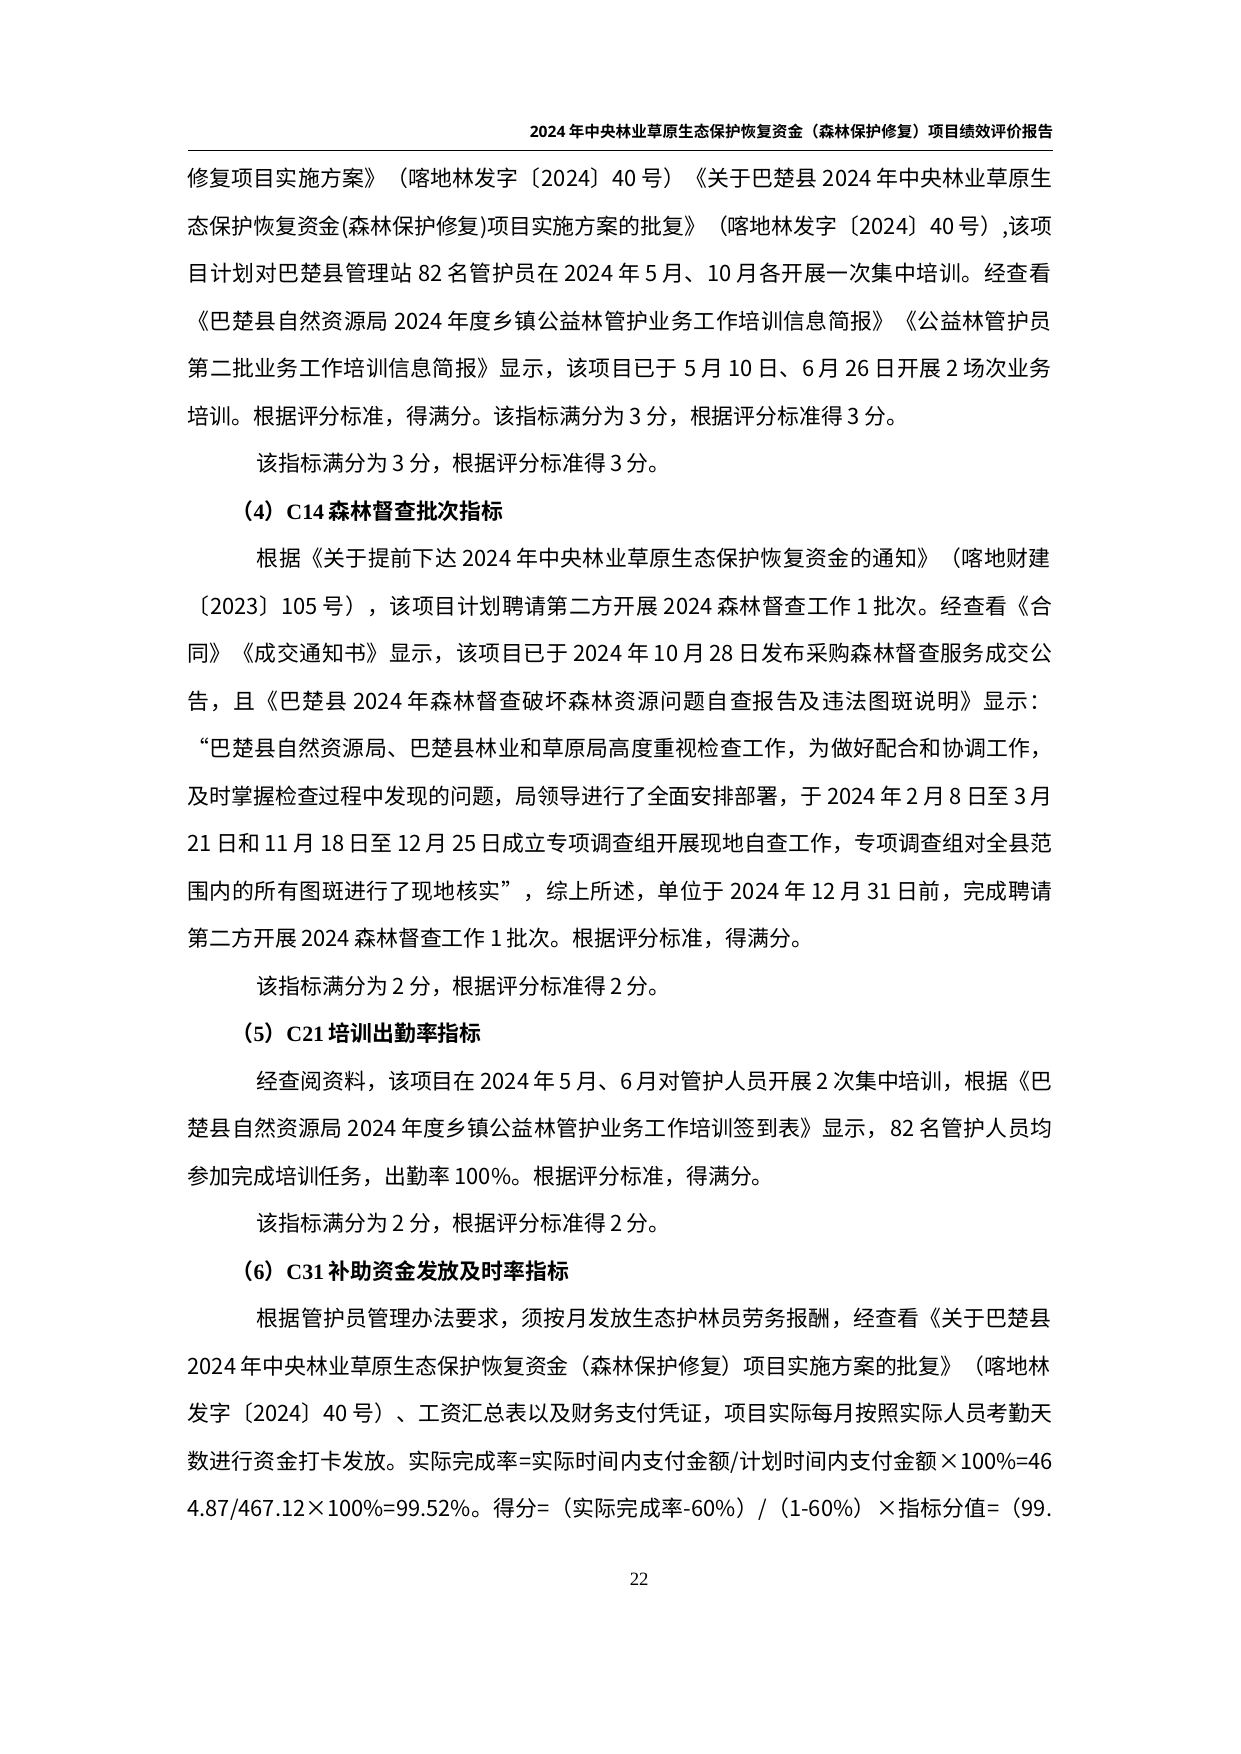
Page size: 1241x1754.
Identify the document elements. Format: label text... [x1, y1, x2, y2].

text （4）C14森林督查批次指标 [187, 494, 1053, 526]
text 经查阅资料，该项目在2024年5月、6月对管护人员开展2次集中培训，根据《巴楚县自然资源局2024年度乡镇公益林管护业务工作培训签到表》显示，82名管护人员均参加完成培训任务，出勤率100%。根据评分标准，得满分。 [187, 1064, 1053, 1191]
text 根据《关于提前下达2024年中央林业草原生态保护恢复资金的通知》（喀地财建〔2023〕105号），该项目计划聘请第二方开展2024森林督查工作1批次。经查看《合同》《成交通知书》显示，该项目已于2024年10月28日发布采购森林督查服务成交公告，且《巴楚县2024年森林督查破坏森林资源问题自查报告及违法图斑说明》显示：“巴楚县自然资源局、巴楚县林业和草原局高度重视检查工作，为做好配合和协调工作，及时掌握检查过程中发现的问题，局领导进行了全面安排部署，于2024年2月8日至3月21日和11月18日至12月25日成立专项调查组开展现地自查工作，专项调查组对全县范围内的所有图斑进行了现地核实”，综上所述，单位于2024年12月31日前，完成聘请第二方开展2024森林督查工作1批次。根据评分标准，得满分。 [187, 541, 1053, 953]
text 该指标满分为2分，根据评分标准得2分。 [187, 969, 1053, 1001]
text （6）C31补助资金发放及时率指标 [187, 1254, 1053, 1286]
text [187, 161, 1053, 431]
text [187, 1301, 1053, 1523]
text （5）C21培训出勤率指标 [187, 1016, 1053, 1048]
text 该指标满分为2分，根据评分标准得2分。 [187, 1206, 1053, 1238]
text 该指标满分为3分，根据评分标准得3分。 [187, 446, 1053, 478]
